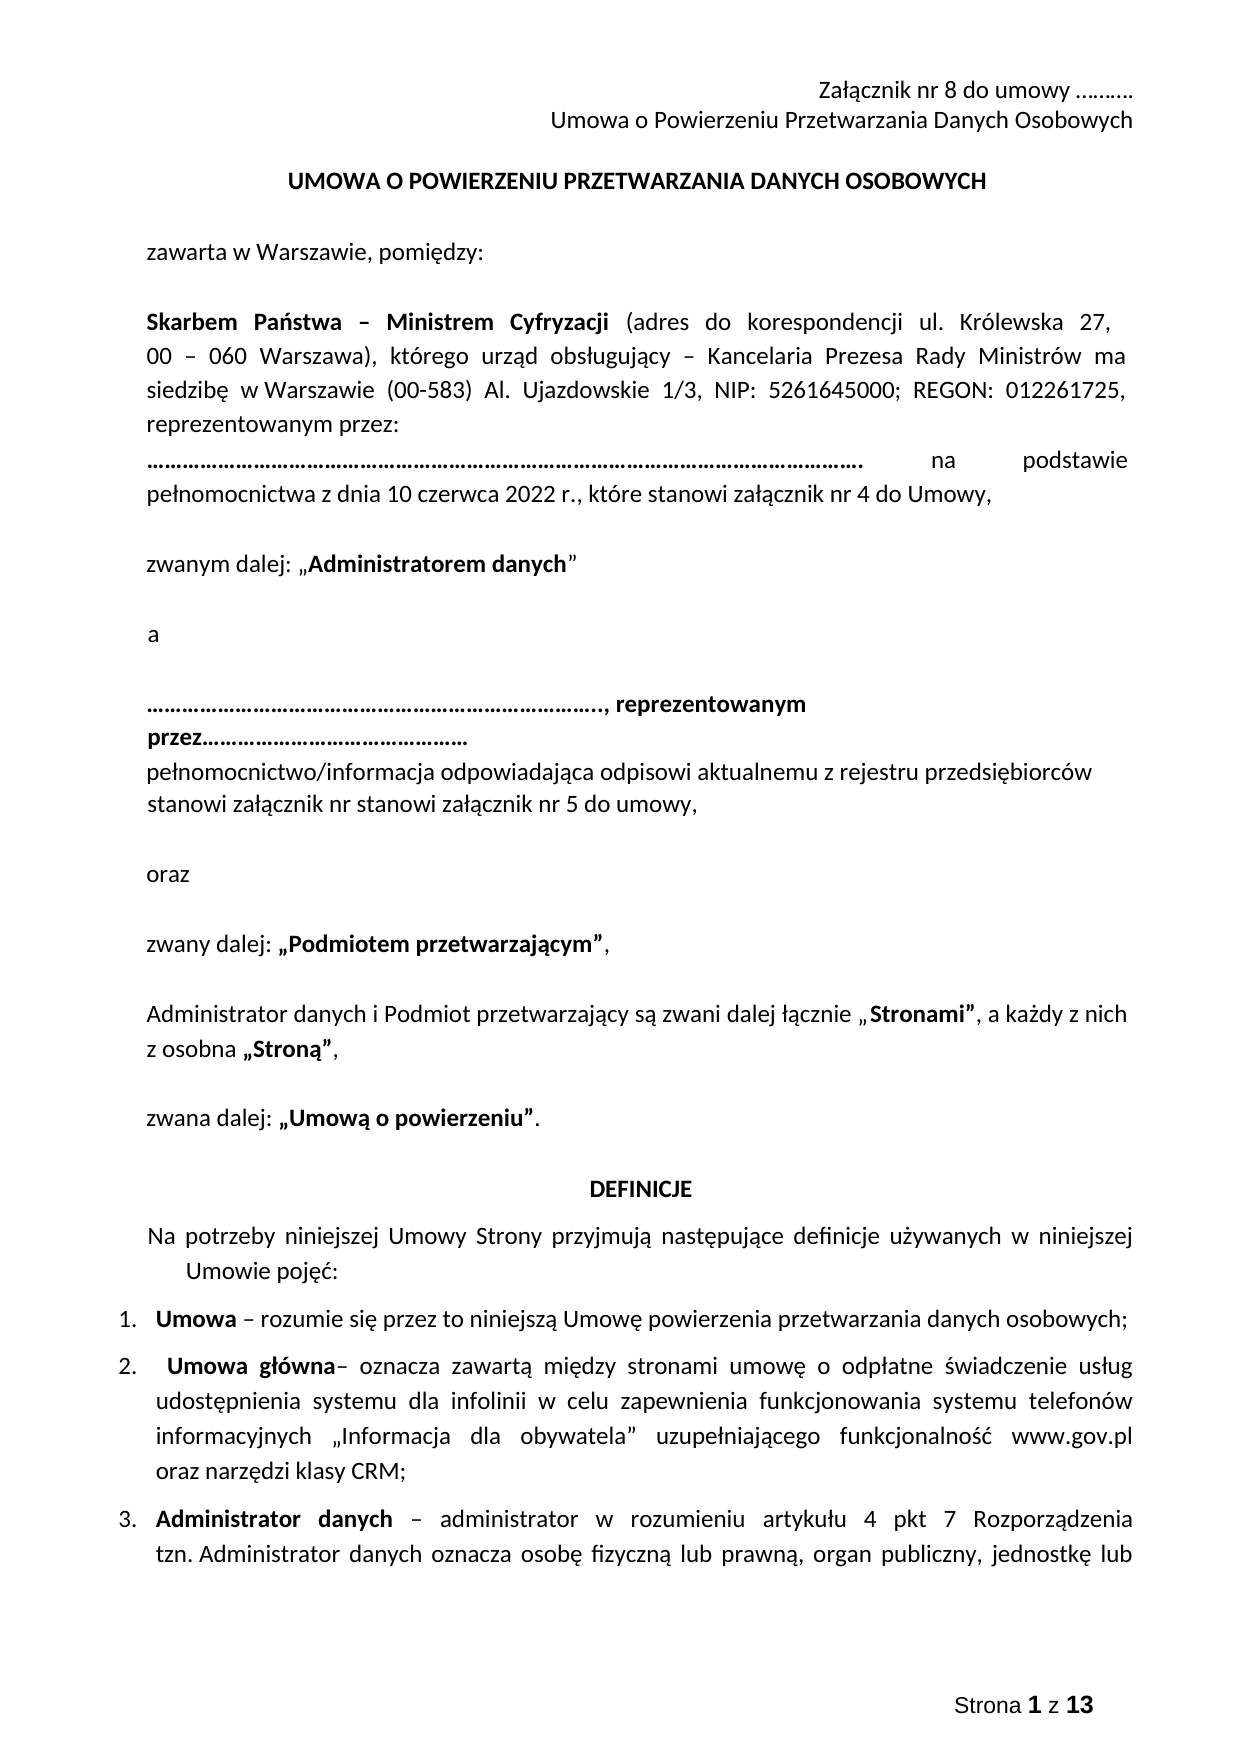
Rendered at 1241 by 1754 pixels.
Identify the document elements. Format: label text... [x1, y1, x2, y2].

text a [147, 618, 1134, 648]
text pełnomocnictwo/informacja odpowiadająca odpisowi aktualnemu z rejestru przedsiębiorców stanowi załącznik nr stanowi załącznik nr 5 do umowy, [146, 756, 1134, 819]
text DEFINICJE [147, 1173, 1134, 1203]
subtitle UMOWA O POWIERZENIU PRZETWARZANIA DANYCH OSOBOWYCH [217, 165, 1058, 196]
text …………………………………………………………………………………………………………. na podstawie pełnomocnictwa z dnia 10 czerwca 2022 r., które stanowi załącznik nr 4 do Umowy, [146, 444, 1128, 508]
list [118, 1503, 1134, 1568]
text zawarta w Warszawie, pomiędzy: [146, 236, 1128, 266]
list Umowa – rozumie się przez to niniejszą Umowę powierzenia przetwarzania danych osobowych; [118, 1303, 1134, 1333]
text Administrator danych i Podmiot przetwarzający są zwani dalej łącznie „Stronami”, a każdy z nich z osobna „Stroną”, [146, 998, 1128, 1063]
text Skarbem Państwa – Ministrem Cyfryzacji (adres do korespondencji ul. Królewska 27, 00 – 060 Warszawa), którego urząd obsługujący – Kancelaria Prezesa Rady Ministrów ma siedzibę w Warszawie (00-583) Al. Ujazdowskie 1/3, NIP: 5261645000; REGON: 012261725, reprezentowanym przez: [146, 306, 1128, 439]
text ………………………………………………………………….., reprezentowanym przez……………………………………… [146, 688, 1134, 751]
text zwana dalej: „Umową o powierzeniu”. [146, 1102, 1134, 1133]
list Umowa główna– oznacza zawartą między stronami umowę o odpłatne świadczenie usług udostępnienia systemu dla infolinii w celu zapewnienia funkcjonowania systemu telefonów informacyjnych „Informacja dla obywatela” uzupełniającego funkcjonalność www.gov.pl oraz narzędzi klasy CRM; [118, 1350, 1134, 1486]
text zwany dalej: „Podmiotem przetwarzającym”, [146, 928, 1134, 959]
text zwanym dalej: „Administratorem danych” [146, 548, 1134, 578]
text oraz [146, 858, 1134, 889]
text Na potrzeby niniejszej Umowy Strony przyjmują następujące definicje używanych w niniejszej Umowie pojęć: [147, 1220, 1134, 1286]
